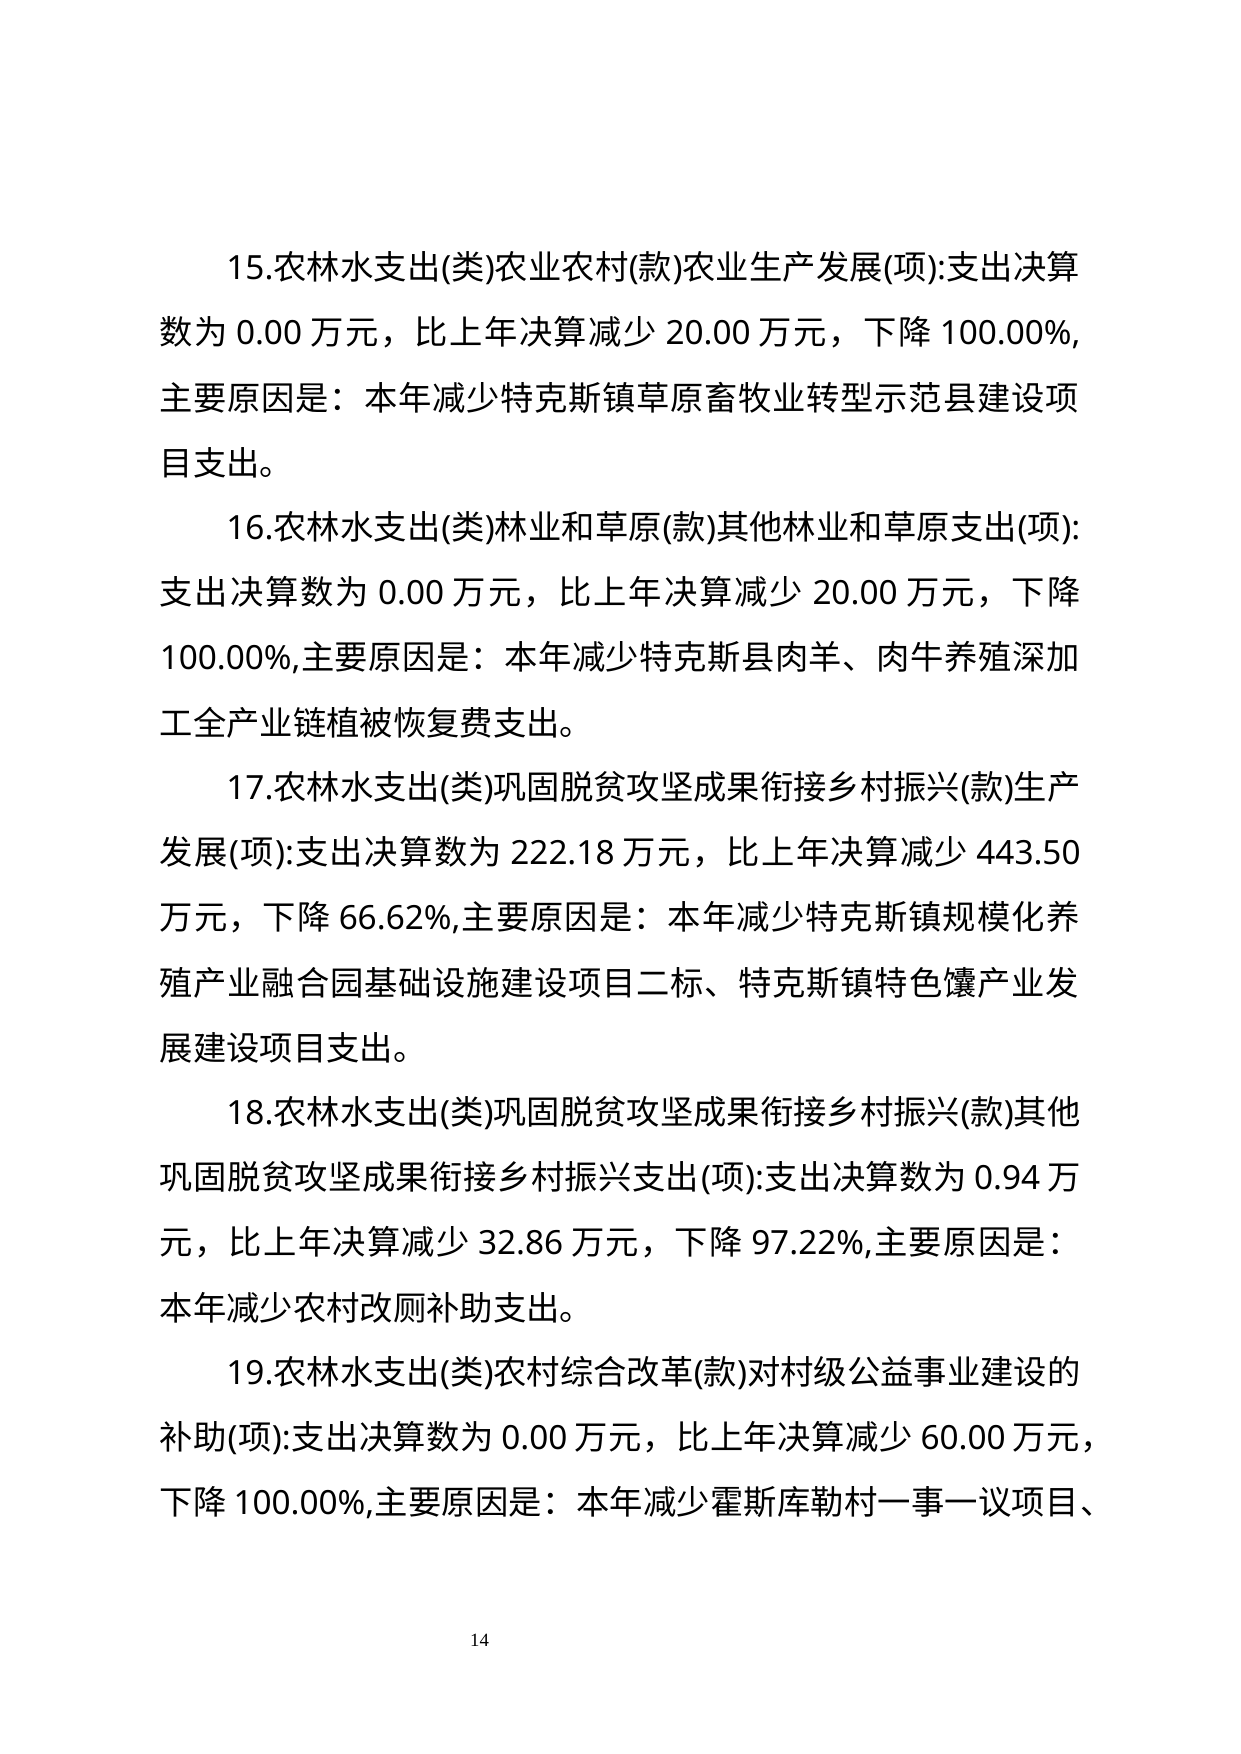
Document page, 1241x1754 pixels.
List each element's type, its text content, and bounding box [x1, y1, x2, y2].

text 17.农林水支出(类)巩固脱贫攻坚成果衔接乡村振兴(款)生产发展(项):支出决算数为222.18万元，比上年决算减少443.50万元，下降66.62%,主要原因是：本年减少特克斯镇规模化养殖产业融合园基础设施建设项目二标、特克斯镇特色馕产业发展建设项目支出。 [159, 753, 1081, 1078]
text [159, 1338, 1081, 1533]
text 15.农林水支出(类)农业农村(款)农业生产发展(项):支出决算数为0.00万元，比上年决算减少20.00万元，下降100.00%,主要原因是：本年减少特克斯镇草原畜牧业转型示范县建设项目支出。 [159, 233, 1081, 493]
text 16.农林水支出(类)林业和草原(款)其他林业和草原支出(项):支出决算数为0.00万元，比上年决算减少20.00万元，下降100.00%,主要原因是：本年减少特克斯县肉羊、肉牛养殖深加工全产业链植被恢复费支出。 [159, 493, 1081, 753]
text 18.农林水支出(类)巩固脱贫攻坚成果衔接乡村振兴(款)其他巩固脱贫攻坚成果衔接乡村振兴支出(项):支出决算数为0.94万元，比上年决算减少32.86万元，下降97.22%,主要原因是：本年减少农村改厕补助支出。 [159, 1078, 1081, 1338]
